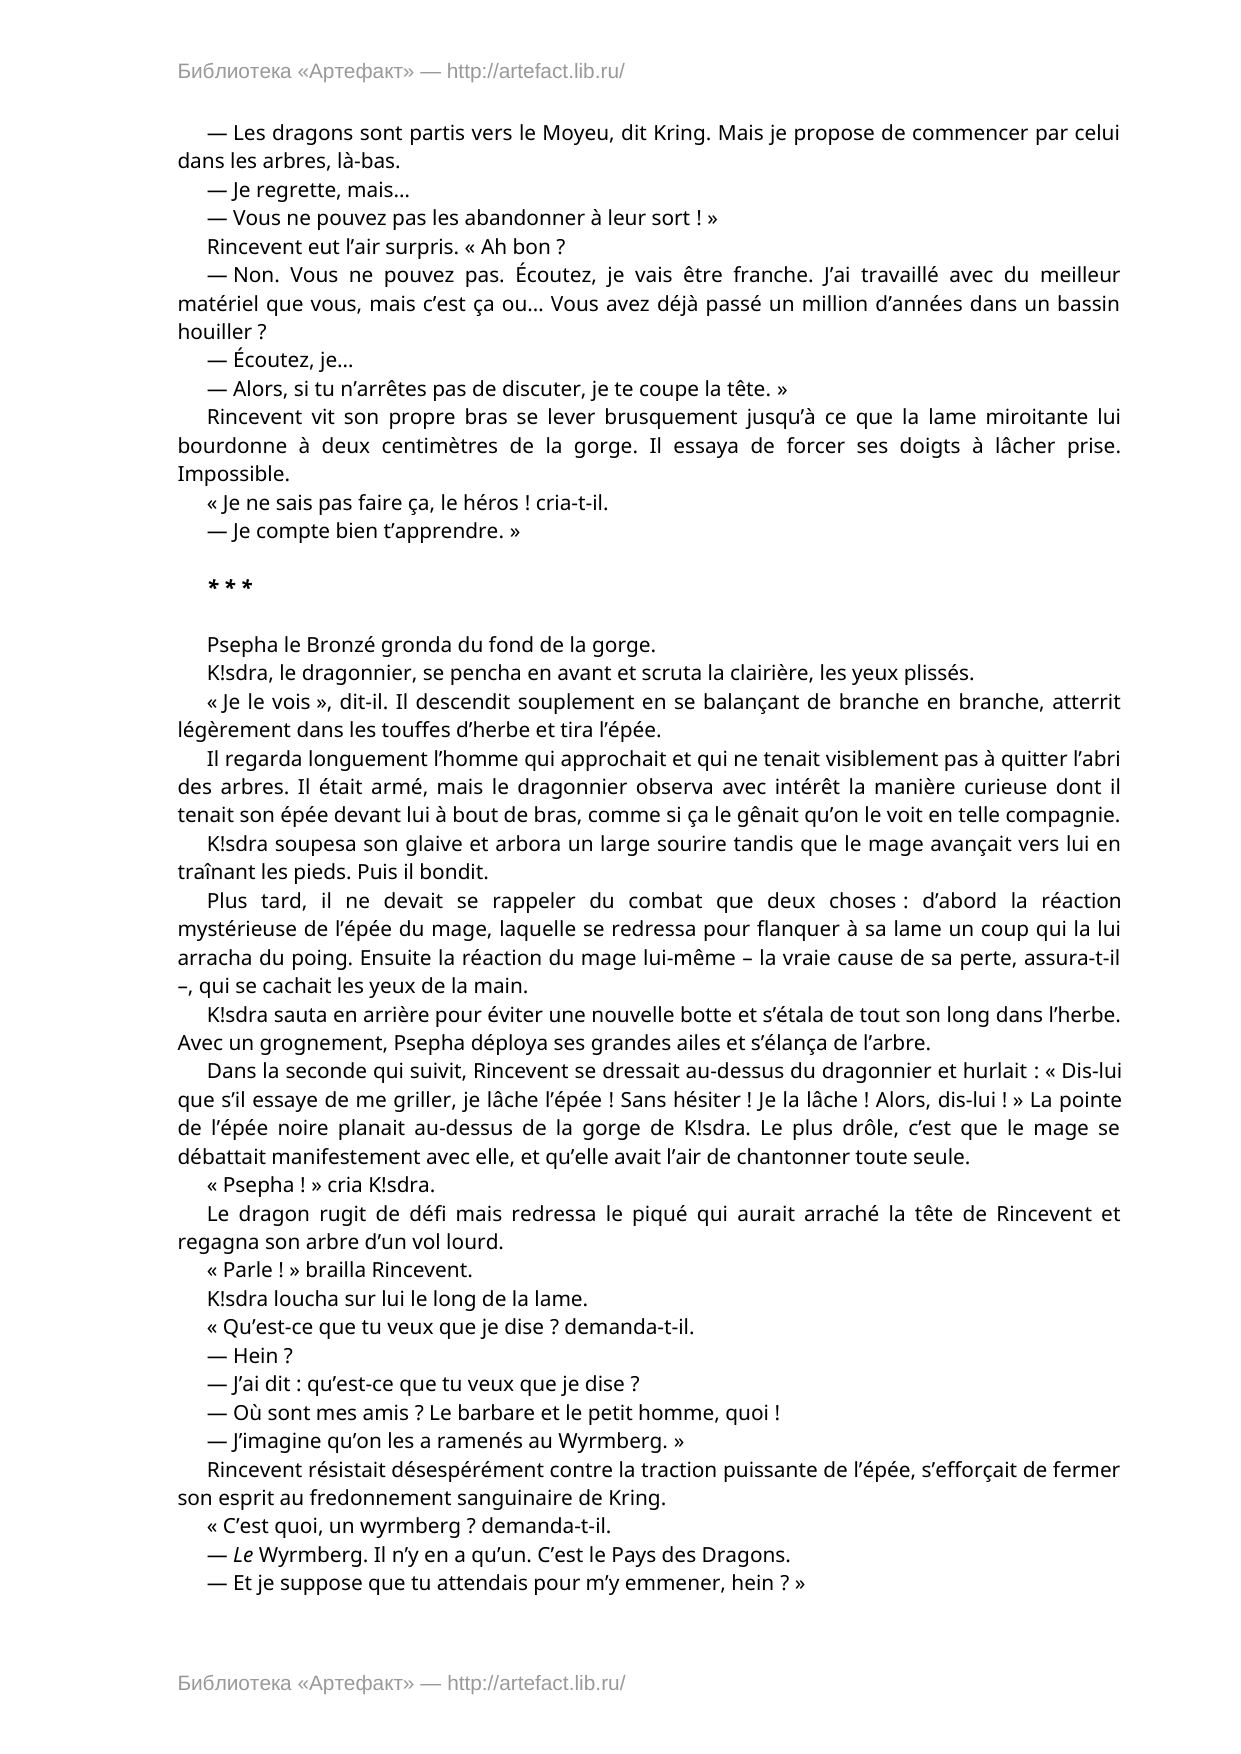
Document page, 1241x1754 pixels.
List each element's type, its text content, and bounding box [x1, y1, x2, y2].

text Il regarda longuement l’homme qui approchait et qui ne tenait visiblement pas à quitter l’abri des arbres. Il était armé, mais le dragonnier observa avec intérêt la manière curieuse dont il tenait son épée devant lui à bout de bras, comme si ça le gênait qu’on le voit en telle compagnie. [177, 744, 1122, 829]
text K!sdra soupesa son glaive et arbora un large sourire tandis que le mage avançait vers lui en traînant les pieds. Puis il bondit. [177, 829, 1122, 886]
text Dans la seconde qui suivit, Rincevent se dressait au-dessus du dragonnier et hurlait : « Dis-lui que s’il essaye de me griller, je lâche l’épée ! Sans hésiter ! Je la lâche ! Alors, dis-lui ! » La pointe de l’épée noire planait au-dessus de la gorge de K!sdra. Le plus drôle, c’est que le mage se débattait manifestement avec elle, et qu’elle avait l’air de chantonner toute seule. [177, 1057, 1122, 1170]
text K!sdra loucha sur lui le long de la lame. [177, 1284, 1122, 1312]
text — Je regrette, mais… [177, 175, 1122, 203]
text « C’est quoi, un wyrmberg ? demanda-t-il. [177, 1512, 1122, 1540]
subtitle * * * [177, 573, 1122, 602]
text — Où sont mes amis ? Le barbare et le petit homme, quoi ! [177, 1398, 1122, 1426]
text « Je le vois », dit-il. Il descendit souplement en se balançant de branche en branche, atterrit légèrement dans les touffes d’herbe et tira l’épée. [177, 687, 1122, 744]
text — J’ai dit : qu’est-ce que tu veux que je dise ? [177, 1369, 1122, 1398]
text — Je compte bien t’apprendre. » [177, 516, 1122, 545]
text — Vous ne pouvez pas les abandonner à leur sort ! » [177, 203, 1122, 232]
text — Écoutez, je… [177, 346, 1122, 374]
text — Les dragons sont partis vers le Moyeu, dit Kring. Mais je propose de commencer par celui dans les arbres, là-bas. [177, 118, 1122, 175]
text K!sdra sauta en arrière pour éviter une nouvelle botte et s’étala de tout son long dans l’herbe. Avec un grognement, Psepha déploya ses grandes ailes et s’élança de l’arbre. [177, 1000, 1122, 1057]
text « Je ne sais pas faire ça, le héros ! cria-t-il. [177, 488, 1122, 516]
text Rincevent eut l’air surpris. « Ah bon ? [177, 232, 1122, 260]
text K!sdra, le dragonnier, se pencha en avant et scruta la clairière, les yeux plissés. [177, 658, 1122, 687]
text Rincevent résistait désespérément contre la traction puissante de l’épée, s’efforçait de fermer son esprit au fredonnement sanguinaire de Kring. [177, 1455, 1122, 1512]
text — J’imagine qu’on les a ramenés au Wyrmberg. » [177, 1426, 1122, 1455]
text Psepha le Bronzé gronda du fond de la gorge. [177, 630, 1122, 658]
text — Et je suppose que tu attendais pour m’y emmener, hein ? » [177, 1568, 1122, 1597]
text — Alors, si tu n’arrêtes pas de discuter, je te coupe la tête. » [177, 374, 1122, 402]
text « Psepha ! » cria K!sdra. [177, 1170, 1122, 1199]
text Rincevent vit son propre bras se lever brusquement jusqu’à ce que la lame miroitante lui bourdonne à deux centimètres de la gorge. Il essaya de forcer ses doigts à lâcher prise. Impossible. [177, 402, 1122, 488]
text « Qu’est-ce que tu veux que je dise ? demanda-t-il. [177, 1312, 1122, 1341]
text — Non. Vous ne pouvez pas. Écoutez, je vais être franche. J’ai travaillé avec du meilleur matériel que vous, mais c’est ça ou… Vous avez déjà passé un million d’années dans un bassin houiller ? [177, 260, 1122, 346]
text — Le Wyrmberg. Il n’y en a qu’un. C’est le Pays des Dragons. [177, 1540, 1122, 1568]
text Le dragon rugit de défi mais redressa le piqué qui aurait arraché la tête de Rincevent et regagna son arbre d’un vol lourd. [177, 1199, 1122, 1256]
text « Parle ! » brailla Rincevent. [177, 1256, 1122, 1284]
text Plus tard, il ne devait se rappeler du combat que deux choses : d’abord la réaction mystérieuse de l’épée du mage, laquelle se redressa pour flanquer à sa lame un coup qui la lui arracha du poing. Ensuite la réaction du mage lui-même – la vraie cause de sa perte, assura-t-il –, qui se cachait les yeux de la main. [177, 886, 1122, 1000]
text — Hein ? [177, 1341, 1122, 1369]
